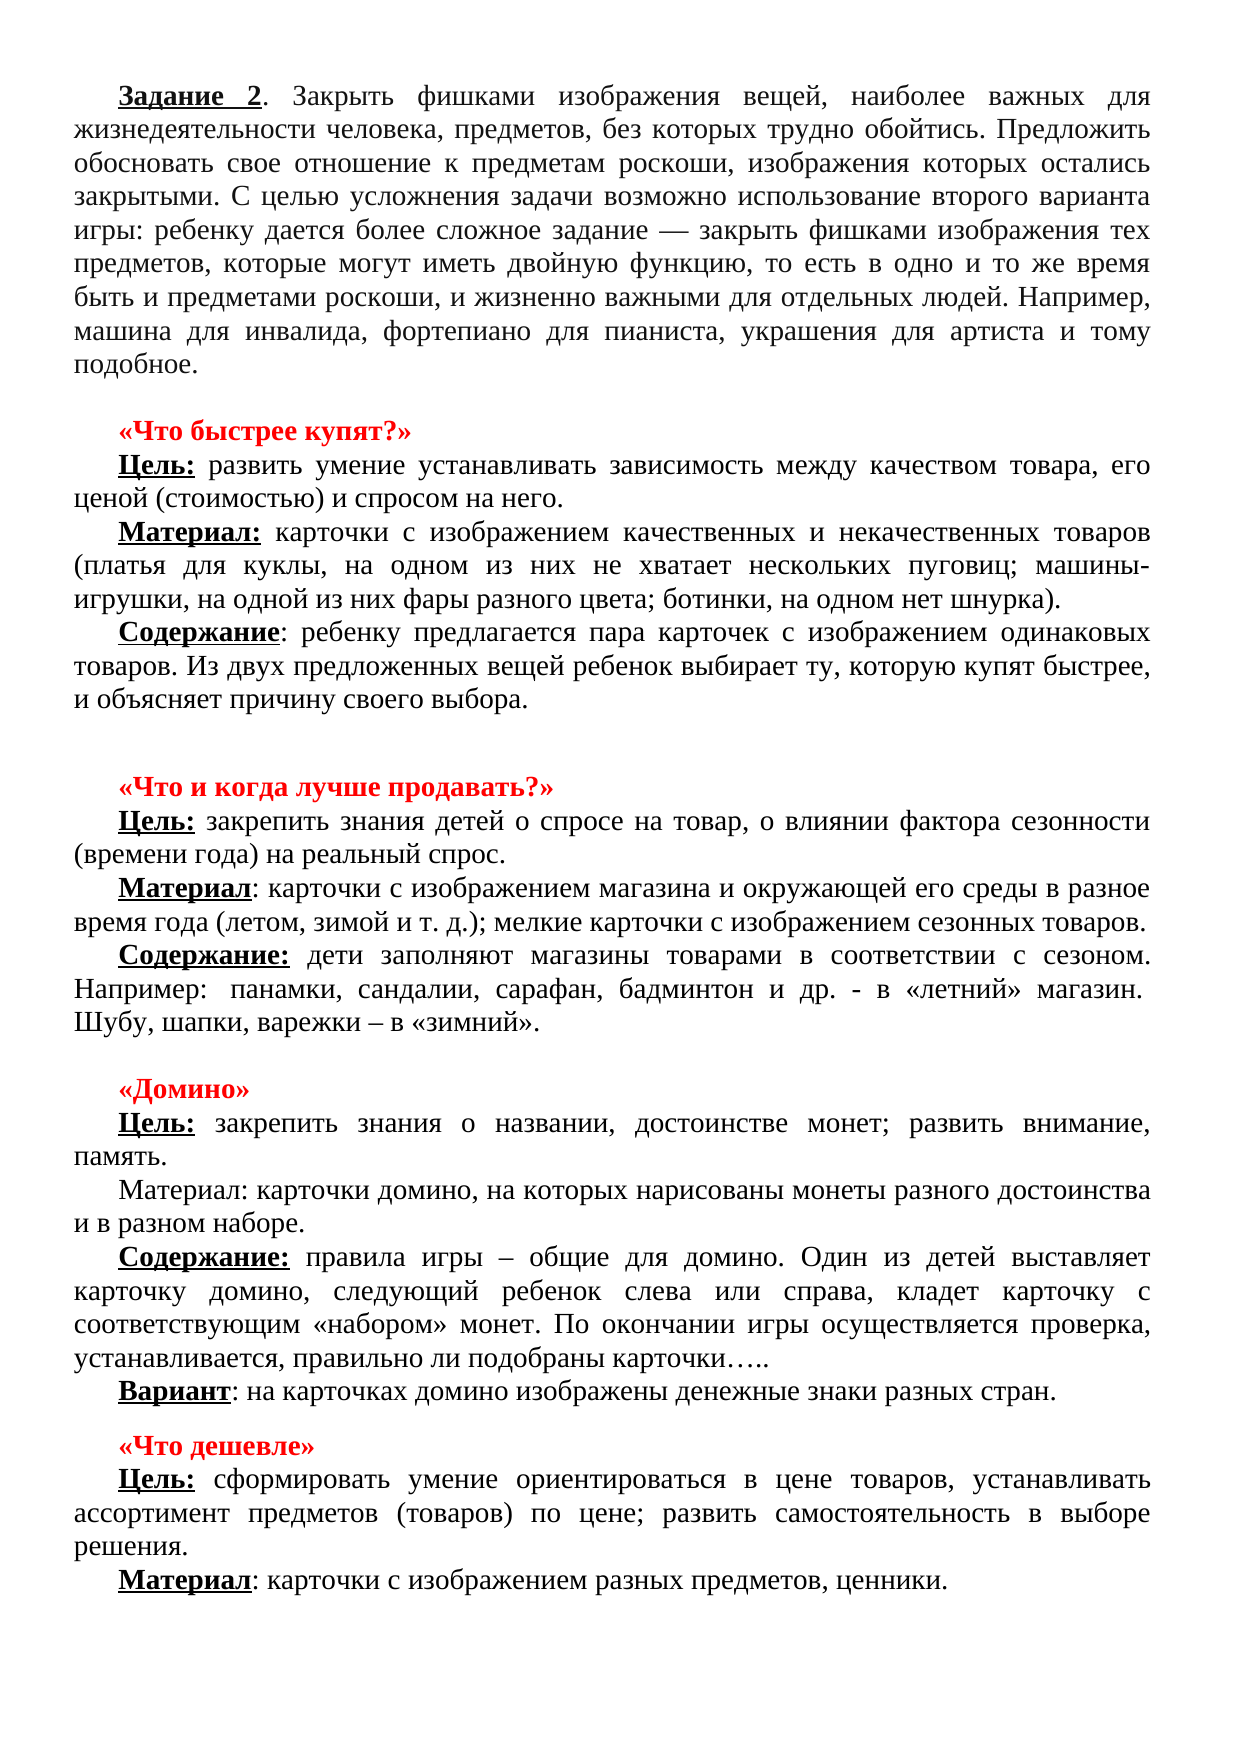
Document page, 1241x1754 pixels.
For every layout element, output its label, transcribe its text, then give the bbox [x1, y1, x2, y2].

text «Что быстрее купят?» [74, 413, 1152, 447]
text Цель: развить умение устанавливать зависимость между качеством товара, его ценой (стоимостью) и спросом на него. [74, 447, 1152, 514]
text «Что дешевле» [74, 1428, 1152, 1461]
text Содержание: ребенку предлагается пара карточек с изображением одинаковых товаров. Из двух предложенных вещей ребенок выбирает ту, которую купят быстрее, и объясняет причину своего выбора. [74, 614, 1152, 715]
text Содержание: дети заполняют магазины товарами в соответствии с сезоном. Например: панамки, сандалии, сарафан, бадминтон и др. - в «летний» магазин. Шубу, шапки, варежки – в «зимний». [74, 937, 1152, 1038]
text Материал: карточки с изображением разных предметов, ценники. [74, 1562, 1152, 1595]
text Материал: карточки с изображением качественных и некачественных товаров (платья для куклы, на одном из них не хватает нескольких пуговиц; машины-игрушки, на одной из них фары разного цвета; ботинки, на одном нет шнурка). [74, 514, 1152, 614]
text «Домино» [74, 1071, 1152, 1105]
text Задание 2. Закрыть фишками изображения вещей, наиболее важных для жизнедеятельности человека, предметов, без которых трудно обойтись. Предложить обосновать свое отношение к предметам роскоши, изображения которых остались закрытыми. С целью усложнения задачи возможно использование второго варианта игры: ребенку дается более сложное задание — закрыть фишками изображения тех предметов, которые могут иметь двойную функцию, то есть в одно и то же время быть и предметами роскоши, и жизненно важными для отдельных людей. Например, машина для инвалида, фортепиано для пианиста, украшения для артиста и тому подобное. [74, 78, 1152, 380]
text Материал: карточки домино, на которых нарисованы монеты разного достоинства и в разном наборе. [74, 1172, 1152, 1239]
text Содержание: правила игры – общие для домино. Один из детей выставляет карточку домино, следующий ребенок слева или справа, кладет карточку с соответствующим «набором» монет. По окончании игры осуществляется проверка, устанавливается, правильно ли подобраны карточки….. [74, 1239, 1152, 1373]
text Цель: сформировать умение ориентироваться в цене товаров, устанавливать ассортимент предметов (товаров) по цене; развить самостоятельность в выборе решения. [74, 1461, 1152, 1562]
text Цель: закрепить знания детей о спросе на товар, о влиянии фактора сезонности (времени года) на реальный спрос. [74, 803, 1152, 870]
text Вариант: на карточках домино изображены денежные знаки разных стран. [74, 1373, 1152, 1407]
text Цель: закрепить знания о названии, достоинстве монет; развить внимание, память. [74, 1105, 1152, 1172]
text Материал: карточки с изображением магазина и окружающей его среды в разное время года (летом, зимой и т. д.); мелкие карточки с изображением сезонных товаров. [74, 870, 1152, 937]
text «Что и когда лучше продавать?» [74, 769, 1152, 803]
